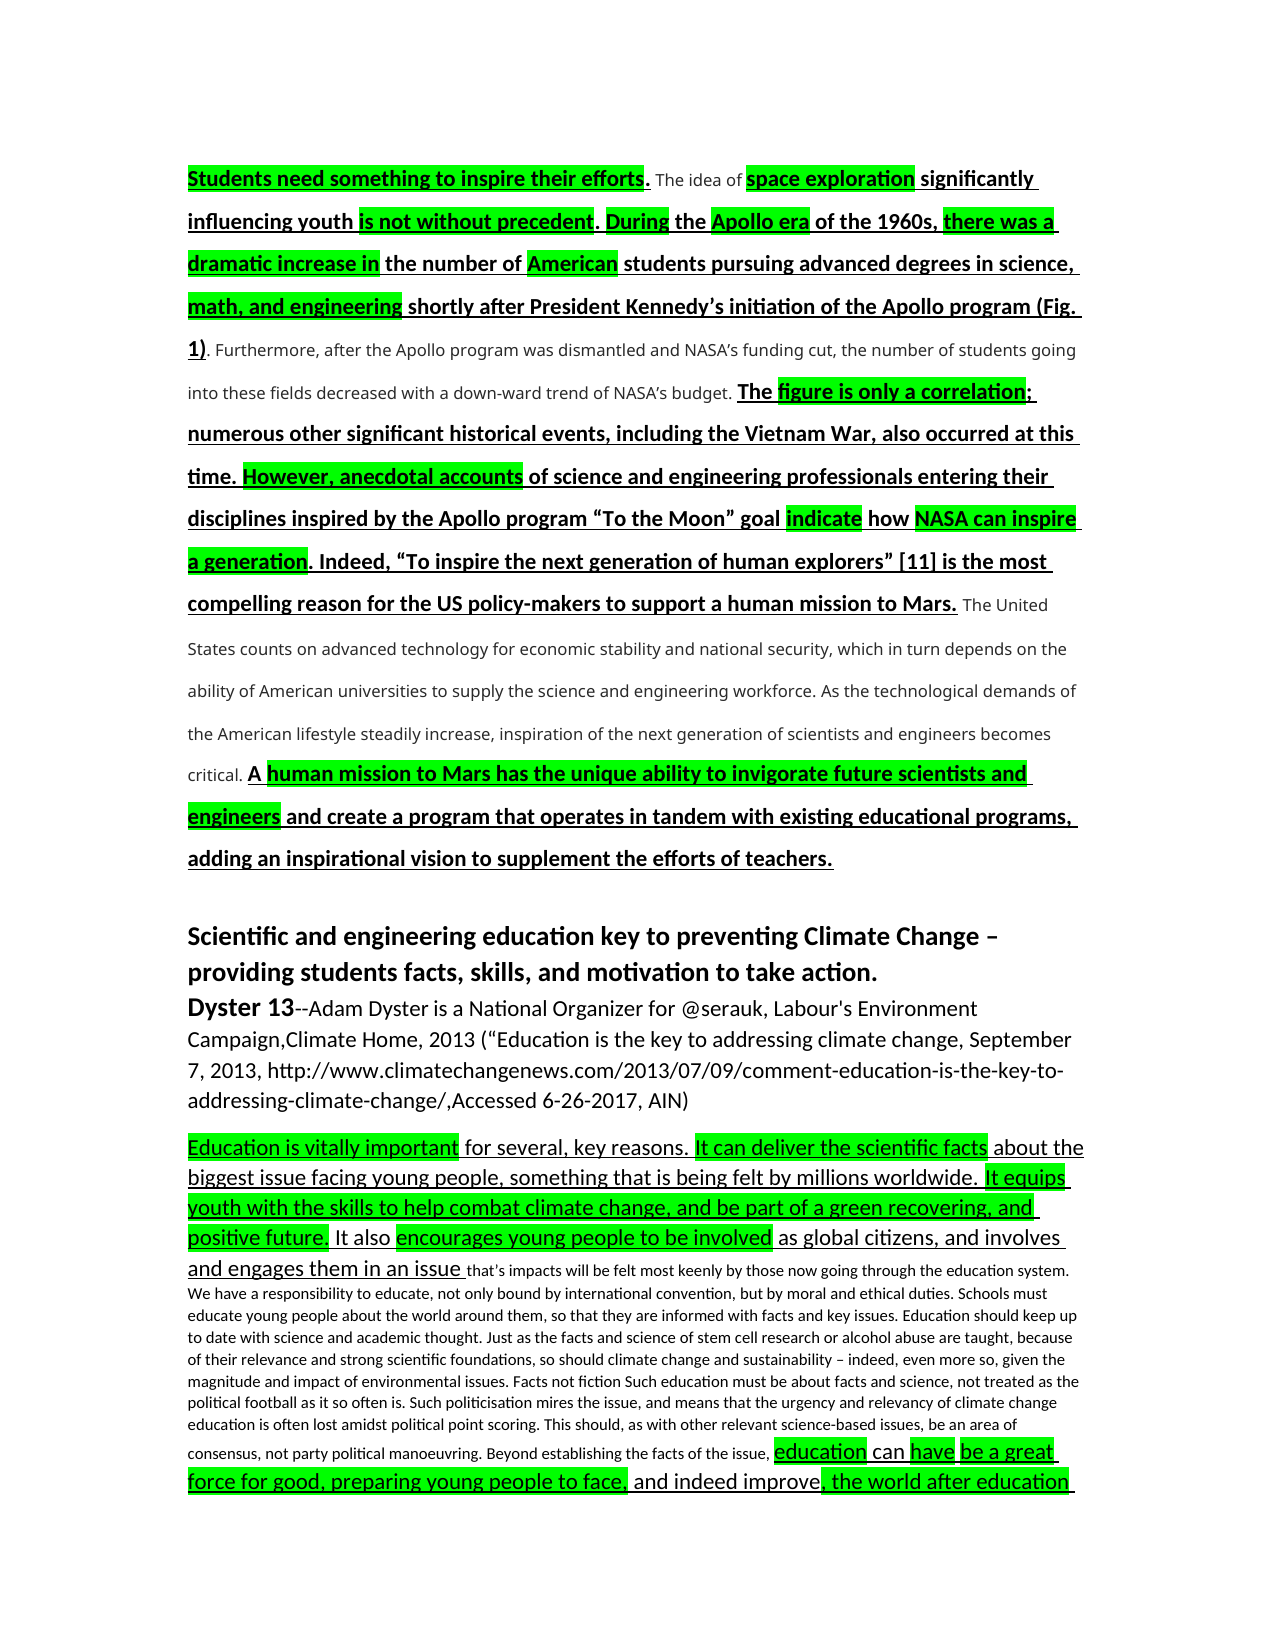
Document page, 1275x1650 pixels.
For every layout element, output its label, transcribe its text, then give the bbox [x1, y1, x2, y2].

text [187, 150, 1087, 872]
subtitle Scientific and engineering education key to preventing Climate Change – providing students facts, skills, and motivation to take action. [187, 919, 1087, 988]
text Dyster 13--Adam Dyster is a National Organizer for @serauk, Labour's Environment Campaign,Climate Home, 2013 (“Education is the key to addressing climate change, September 7, 2013, http://www.climatechangenews.com/2013/07/09/comment-education-is-the-key-to-addressing-climate-change/,Accessed 6-26-2017, AIN) [187, 990, 1087, 1114]
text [187, 1133, 1087, 1495]
